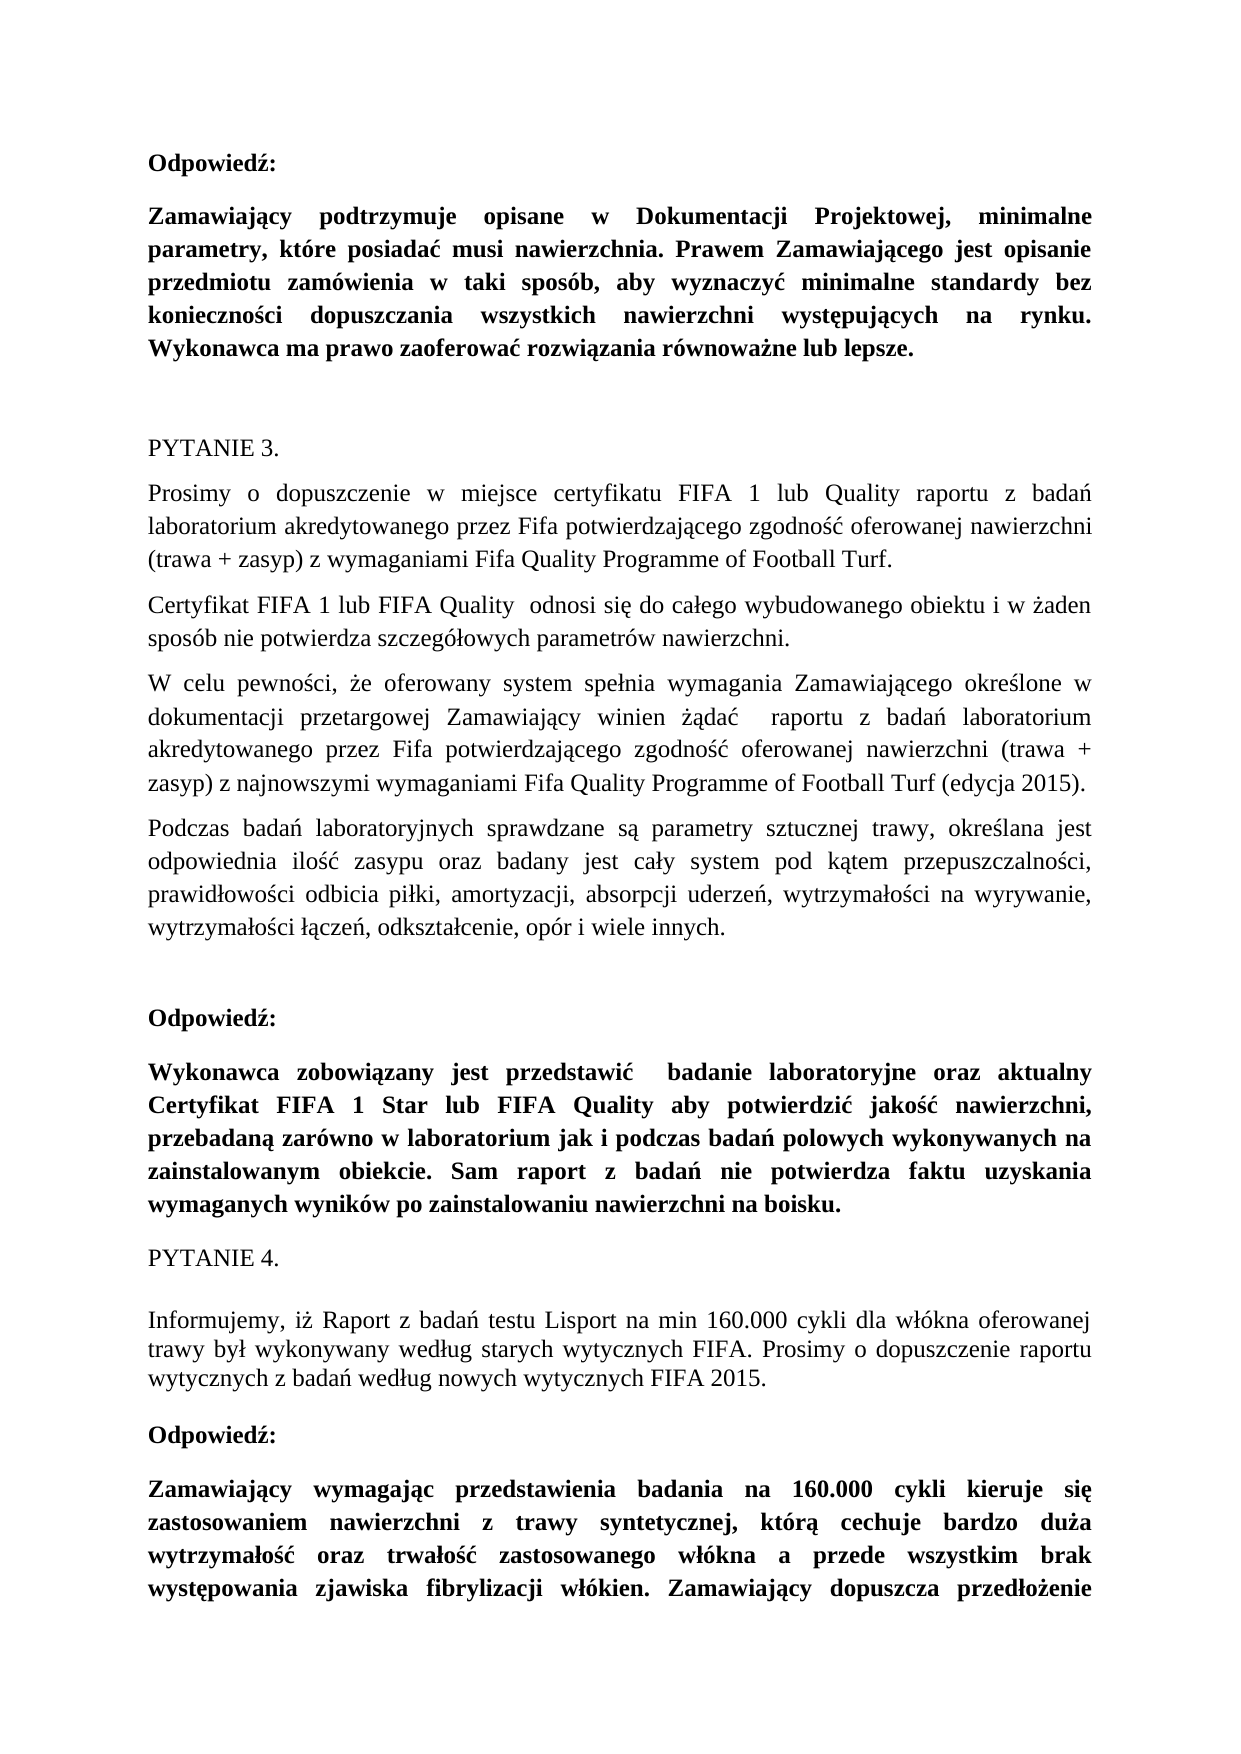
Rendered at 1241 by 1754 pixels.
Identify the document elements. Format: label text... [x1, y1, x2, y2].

text Certyfikat FIFA 1 lub FIFA Quality odnosi się do całego wybudowanego obiektu i w żaden sposób nie potwierdza szczegółowych parametrów nawierzchni. [148, 590, 1093, 652]
text Odpowiedź: [148, 1003, 1093, 1032]
text PYTANIE 3. [148, 433, 1093, 462]
text Odpowiedź: [148, 1421, 1093, 1449]
text Wykonawca zobowiązany jest przedstawić badanie laboratoryjne oraz aktualny Certyfikat FIFA 1 Star lub FIFA Quality aby potwierdzić jakość nawierzchni, przebadaną zarówno w laboratorium jak i podczas badań polowych wykonywanych na zainstalowanym obiekcie. Sam raport z badań nie potwierdza faktu uzyskania wymaganych wyników po zainstalowaniu nawierzchni na boisku. [148, 1057, 1093, 1218]
text Prosimy o dopuszczenie w miejsce certyfikatu FIFA 1 lub Quality raportu z badań laboratorium akredytowanego przez Fifa potwierdzającego zgodność oferowanej nawierzchni (trawa + zasyp) z wymaganiami Fifa Quality Programme of Football Turf. [148, 478, 1093, 573]
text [148, 1474, 1093, 1602]
text Podczas badań laboratoryjnych sprawdzane są parametry sztucznej trawy, określana jest odpowiednia ilość zasypu oraz badany jest cały system pod kątem przepuszczalności, prawidłowości odbicia piłki, amortyzacji, absorpcji uderzeń, wytrzymałości na wyrywanie, wytrzymałości łączeń, odkształcenie, opór i wiele innych. [148, 813, 1093, 941]
text Zamawiający podtrzymuje opisane w Dokumentacji Projektowej, minimalne parametry, które posiadać musi nawierzchnia. Prawem Zamawiającego jest opisanie przedmiotu zamówienia w taki sposób, aby wyznaczyć minimalne standardy bez konieczności dopuszczania wszystkich nawierzchni występujących na rynku. Wykonawca ma prawo zaoferować rozwiązania równoważne lub lepsze. [148, 201, 1093, 362]
text W celu pewności, że oferowany system spełnia wymagania Zamawiającego określone w dokumentacji przetargowej Zamawiający winien żądać raportu z badań laboratorium akredytowanego przez Fifa potwierdzającego zgodność oferowanej nawierzchni (trawa + zasyp) z najnowszymi wymaganiami Fifa Quality Programme of Football Turf (edycja 2015). [148, 668, 1093, 796]
text Odpowiedź: [148, 148, 1093, 176]
text PYTANIE 4. [148, 1243, 1093, 1272]
text Informujemy, iż Raport z badań testu Lisport na min 160.000 cykli dla włókna oferowanej trawy był wykonywany według starych wytycznych FIFA. Prosimy o dopuszczenie raportu wytycznych z badań według nowych wytycznych FIFA 2015. [148, 1305, 1093, 1391]
